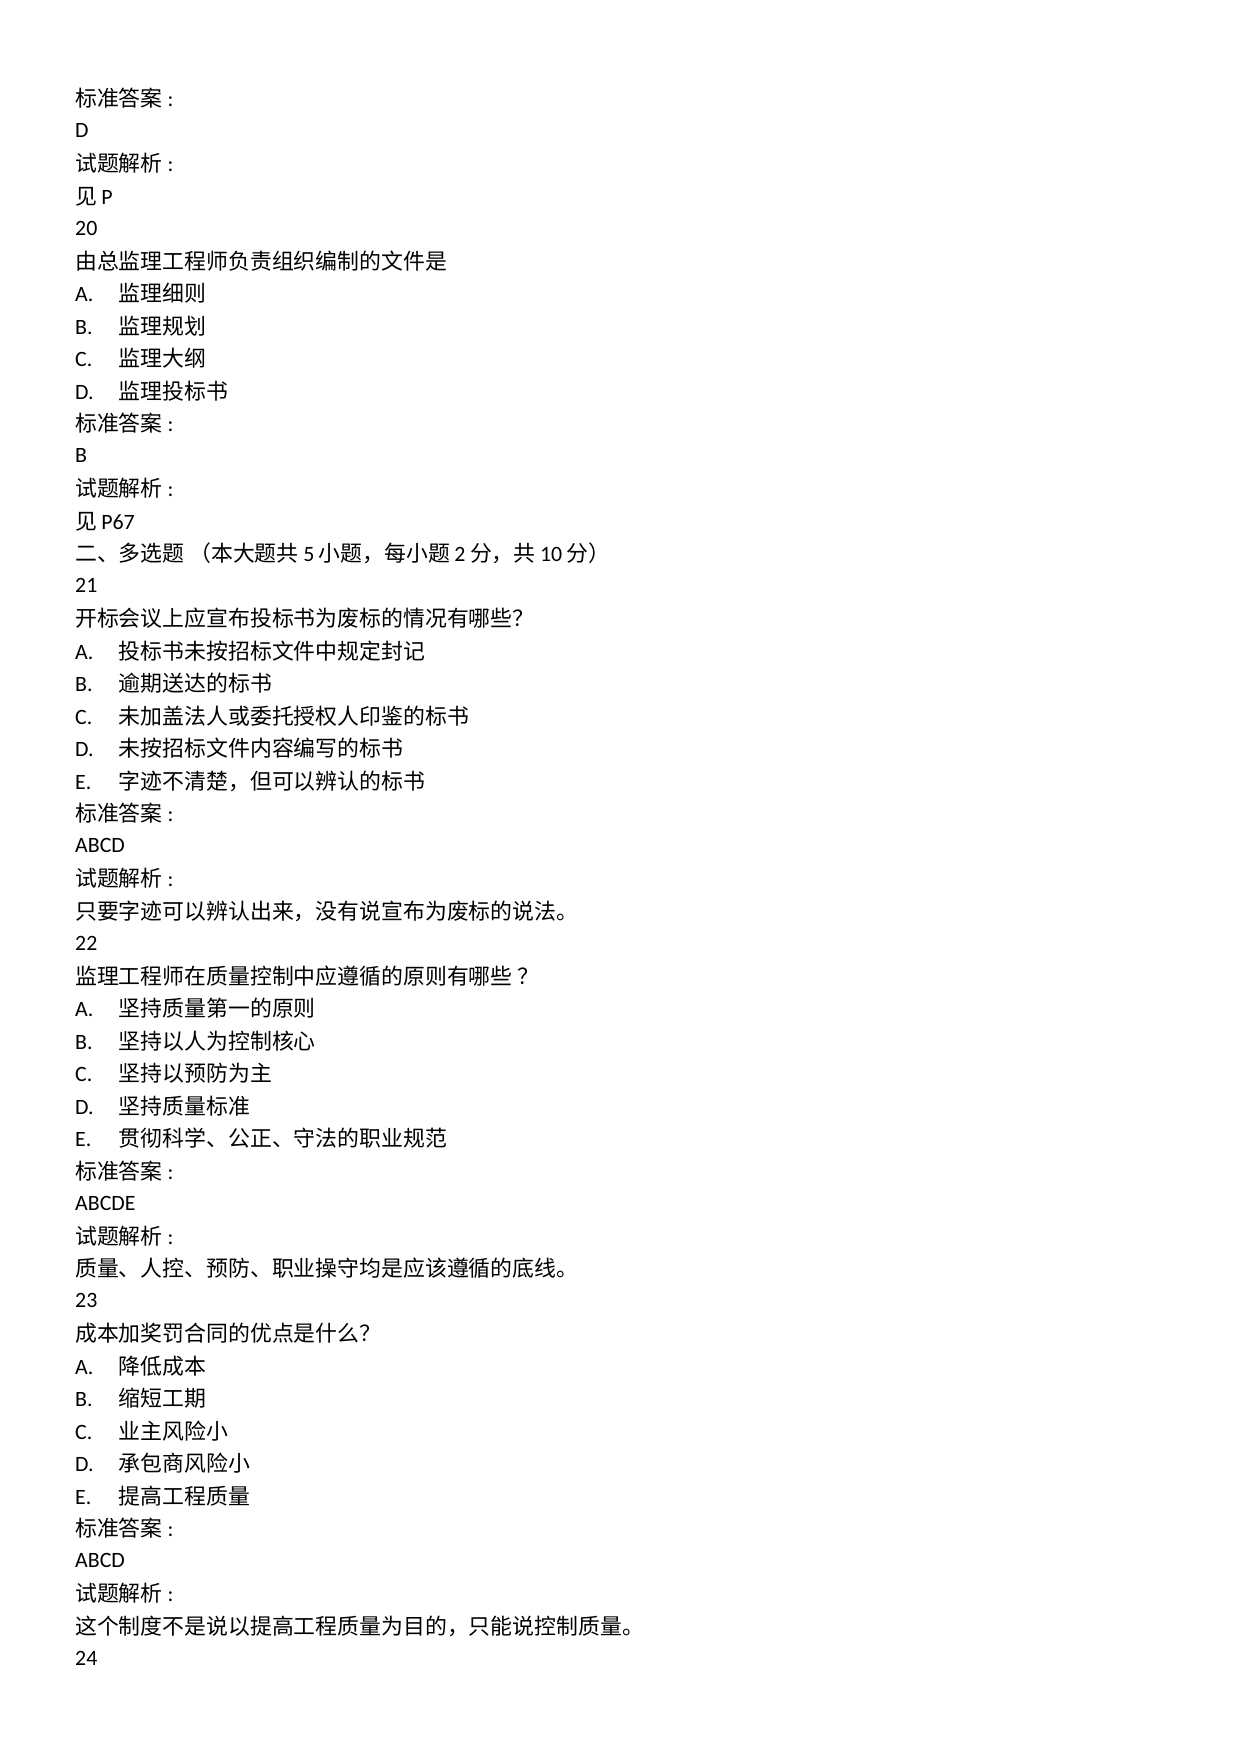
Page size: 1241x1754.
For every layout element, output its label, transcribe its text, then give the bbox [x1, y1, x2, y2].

text 试题解析 : [75, 471, 1165, 503]
text D. 监理投标书 [75, 373, 1165, 406]
text B. 缩短工期 [75, 1381, 1165, 1413]
text B [75, 438, 1165, 471]
text 开标会议上应宣布投标书为废标的情况有哪些？ [75, 601, 1165, 633]
text C. 未加盖法人或委托授权人印鉴的标书 [75, 698, 1165, 731]
text 22 [75, 926, 1165, 958]
text C. 坚持以预防为主 [75, 1056, 1165, 1088]
text E. 贯彻科学、公正、守法的职业规范 [75, 1121, 1165, 1153]
text 标准答案 : [75, 1511, 1165, 1543]
text A. 降低成本 [75, 1348, 1165, 1381]
text A. 投标书未按招标文件中规定封记 [75, 633, 1165, 666]
text D [75, 113, 1165, 146]
text ABCD [75, 1543, 1165, 1576]
text C. 监理大纲 [75, 341, 1165, 373]
text 二、多选题 （本大题共5小题，每小题2分，共10分） [75, 536, 1165, 568]
text 24 [75, 1641, 1165, 1673]
text 23 [75, 1283, 1165, 1316]
text D. 坚持质量标准 [75, 1088, 1165, 1121]
text 成本加奖罚合同的优点是什么？ [75, 1316, 1165, 1348]
text ABCDE [75, 1186, 1165, 1218]
text 标准答案 : [75, 406, 1165, 438]
text 试题解析 : [75, 861, 1165, 893]
text B. 坚持以人为控制核心 [75, 1023, 1165, 1056]
text 标准答案 : [75, 796, 1165, 828]
text E. 字迹不清楚，但可以辨认的标书 [75, 763, 1165, 796]
text 标准答案 : [75, 1153, 1165, 1186]
text 这个制度不是说以提高工程质量为目的，只能说控制质量。 [75, 1608, 1165, 1641]
text C. 业主风险小 [75, 1413, 1165, 1446]
text ABCD [75, 828, 1165, 861]
text 由总监理工程师负责组织编制的文件是 [75, 243, 1165, 276]
text E. 提高工程质量 [75, 1478, 1165, 1511]
text 20 [75, 211, 1165, 243]
text 见P [75, 178, 1165, 211]
text D. 承包商风险小 [75, 1446, 1165, 1478]
text 只要字迹可以辨认出来，没有说宣布为废标的说法。 [75, 893, 1165, 926]
text B. 逾期送达的标书 [75, 666, 1165, 698]
text 试题解析 : [75, 1576, 1165, 1608]
text 试题解析 : [75, 1218, 1165, 1251]
text 21 [75, 568, 1165, 601]
text B. 监理规划 [75, 308, 1165, 341]
text 监理工程师在质量控制中应遵循的原则有哪些 ？ [75, 958, 1165, 991]
text 试题解析 : [75, 146, 1165, 178]
text 质量、人控、预防、职业操守均是应该遵循的底线。 [75, 1251, 1165, 1283]
text 标准答案 : [75, 81, 1165, 113]
text A. 监理细则 [75, 276, 1165, 308]
text A. 坚持质量第一的原则 [75, 991, 1165, 1023]
text 见P67 [75, 503, 1165, 536]
text D. 未按招标文件内容编写的标书 [75, 731, 1165, 763]
